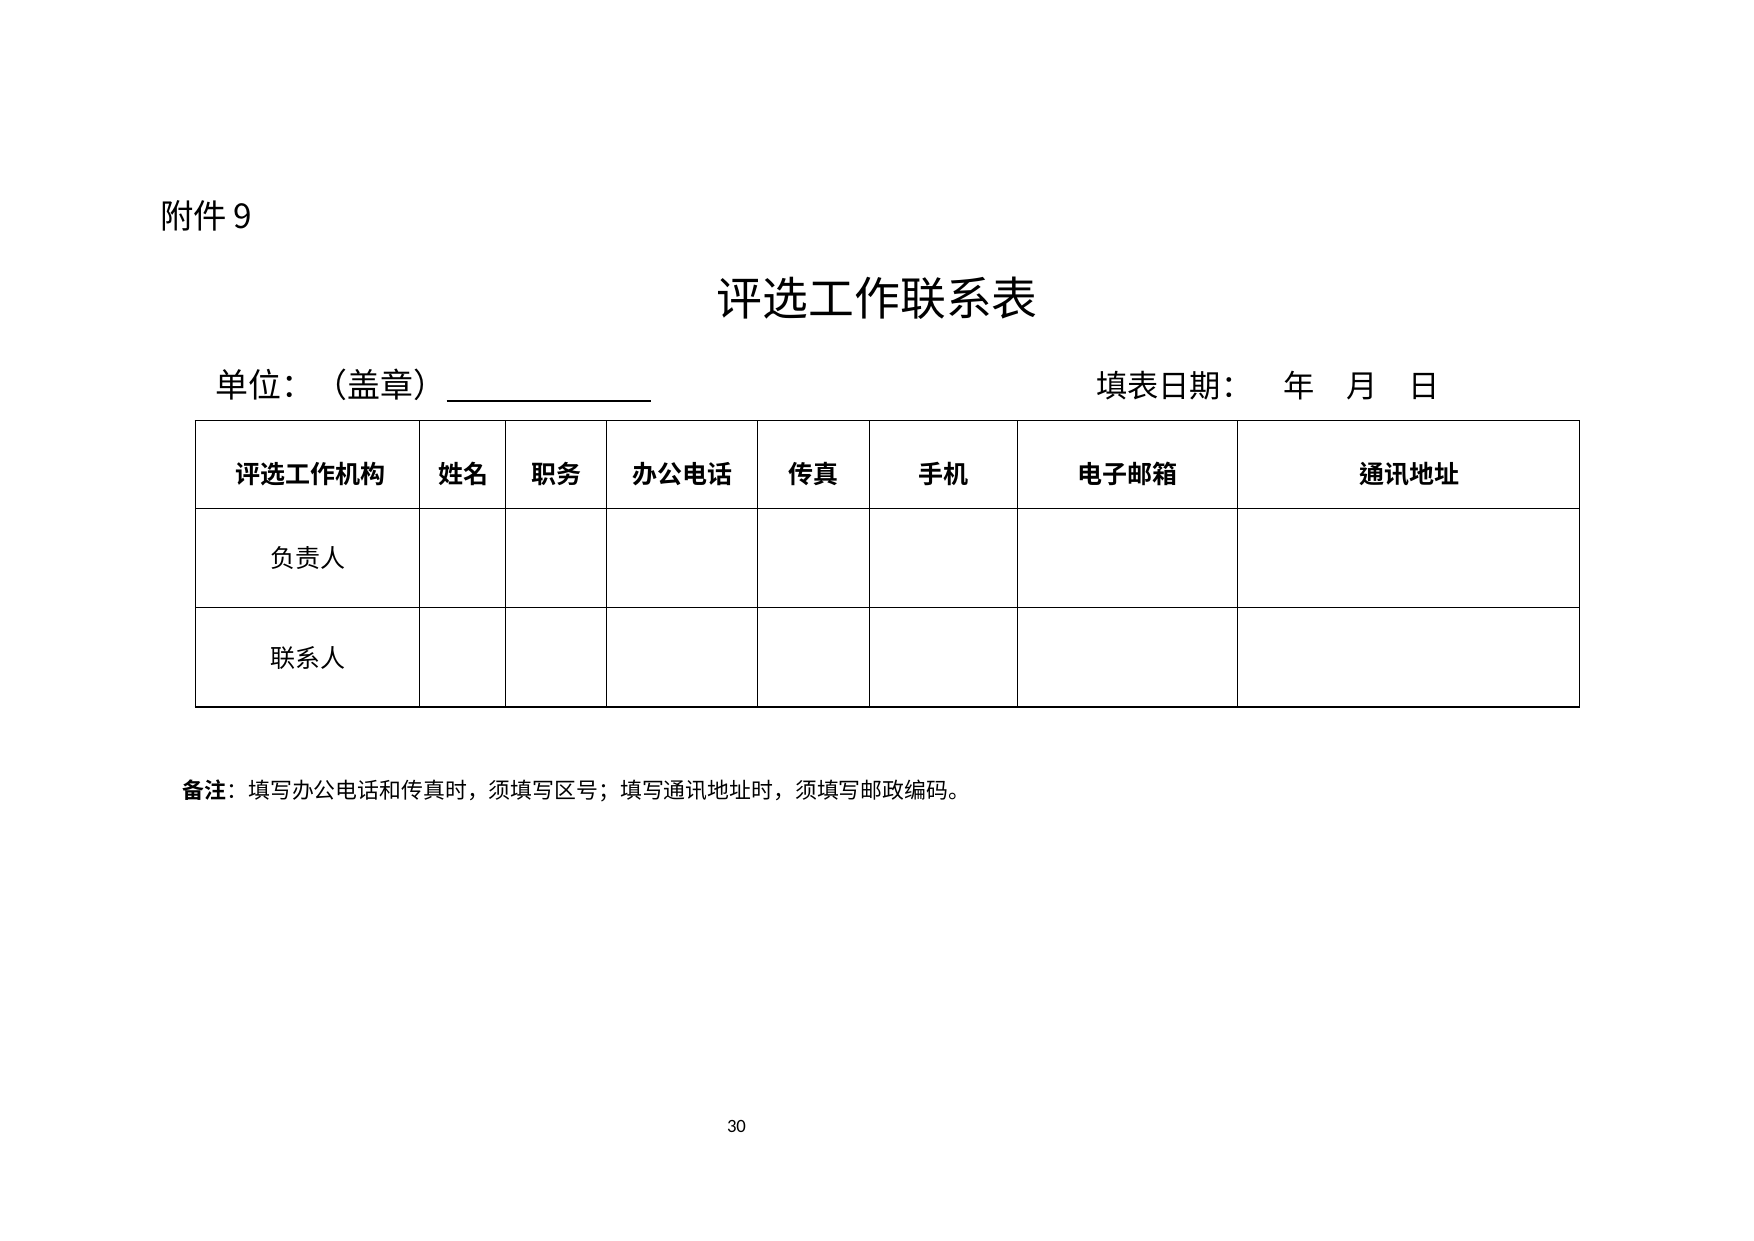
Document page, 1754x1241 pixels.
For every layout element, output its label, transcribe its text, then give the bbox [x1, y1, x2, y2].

table_header 电子邮箱 [1018, 421, 1237, 508]
table_header 手机 [870, 421, 1017, 508]
table_cell [1018, 509, 1237, 607]
table_cell [1238, 509, 1579, 607]
text 单位：（盖章） 填表日期： 年 月 日 [150, 351, 1604, 416]
table_header 姓名 [420, 421, 505, 508]
table_cell [758, 608, 869, 706]
table_header 办公电话 [607, 421, 757, 508]
table_cell [1018, 608, 1237, 706]
text 备注：填写办公电话和传真时，须填写区号；填写通讯地址时，须填写邮政编码。 [160, 773, 1604, 805]
table_cell 负责人 [196, 509, 419, 607]
table_cell [870, 608, 1017, 706]
table_cell [607, 509, 757, 607]
table_cell [506, 608, 606, 706]
table_header 通讯地址 [1238, 421, 1579, 508]
table_header 传真 [758, 421, 869, 508]
table_header 职务 [506, 421, 606, 508]
table_cell [506, 509, 606, 607]
table_cell [420, 608, 505, 706]
table_cell [870, 509, 1017, 607]
table_cell [420, 509, 505, 607]
table_cell 联系人 [196, 608, 419, 706]
table_cell [1238, 608, 1579, 706]
text 评选工作联系表 [150, 247, 1604, 344]
table_cell [758, 509, 869, 607]
table_cell [607, 608, 757, 706]
text 附件9 [160, 182, 1604, 247]
table_header 评选工作机构 [196, 421, 419, 508]
